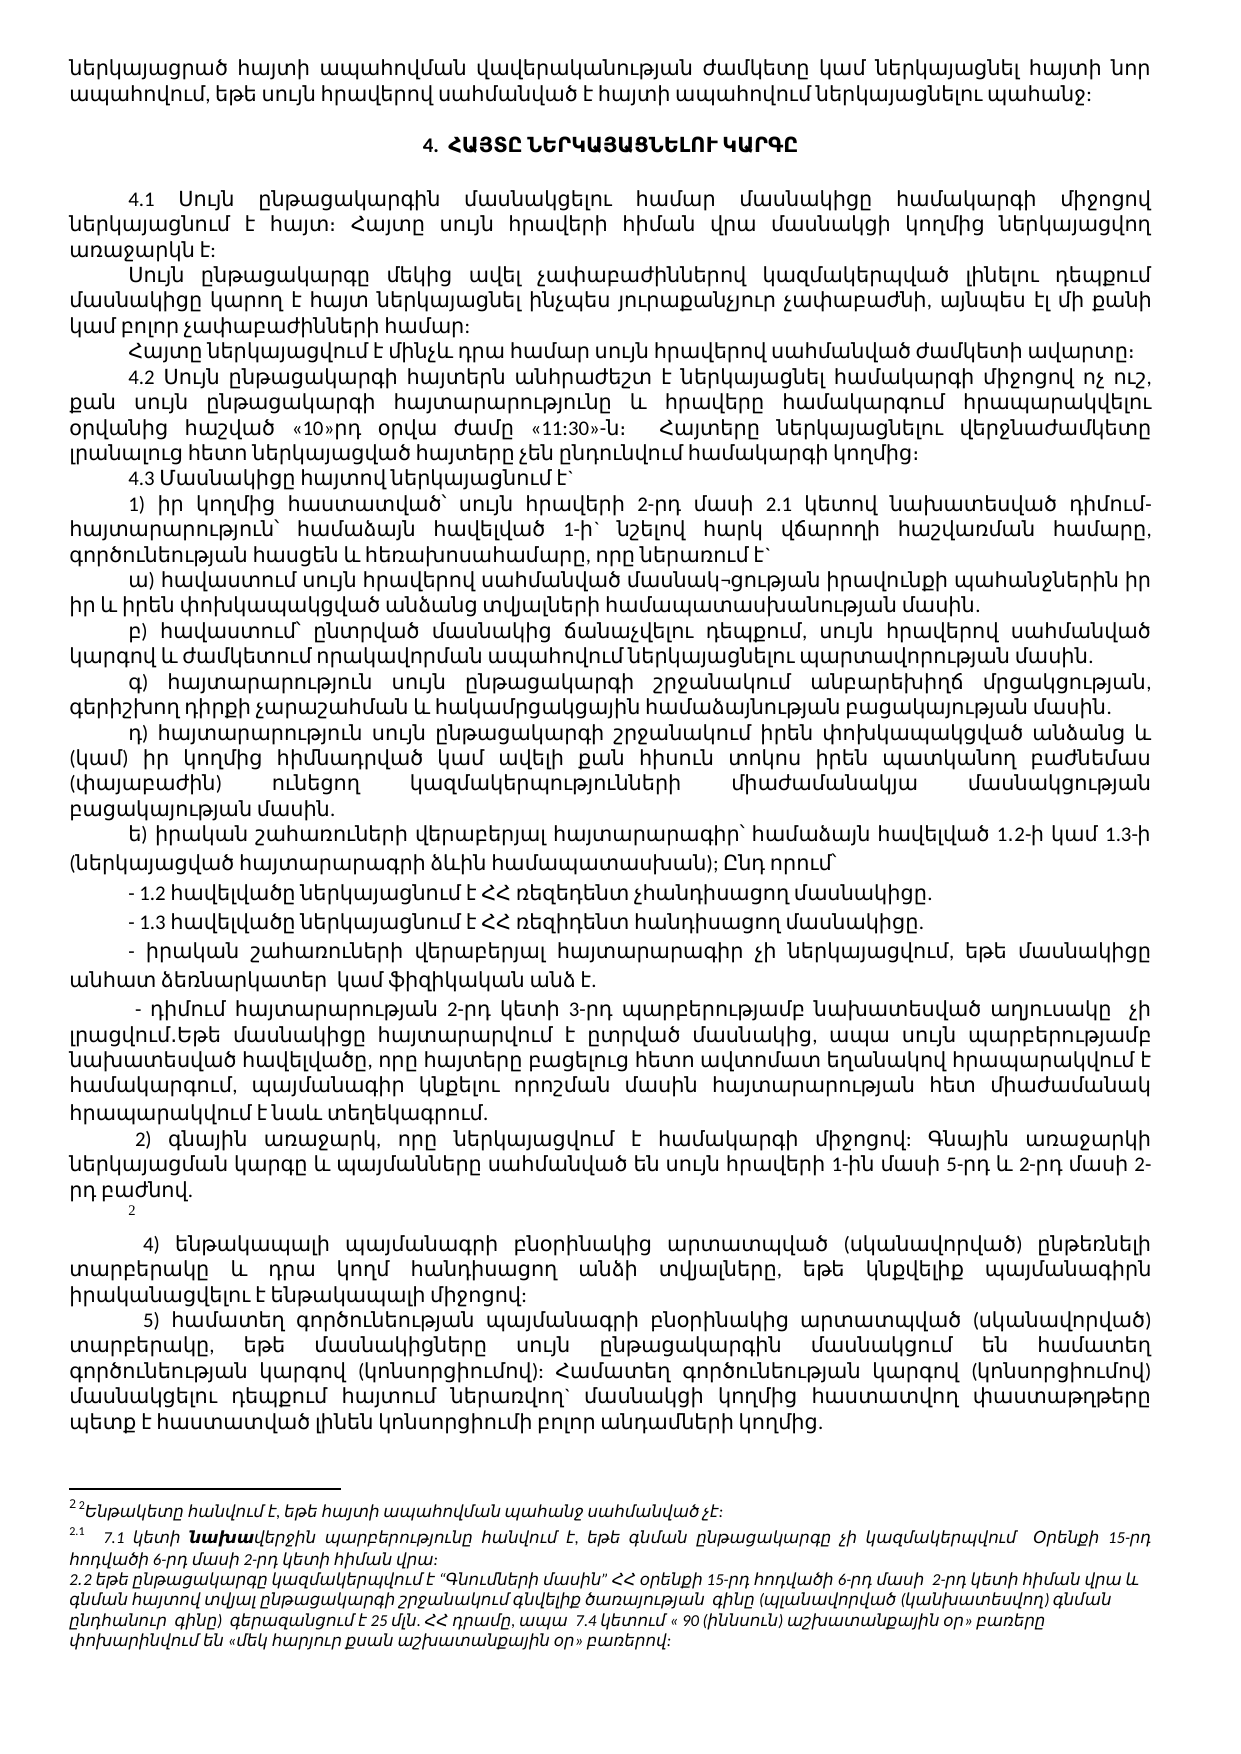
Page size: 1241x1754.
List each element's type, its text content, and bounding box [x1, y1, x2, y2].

text 4.3 Մասնակիցը հայտով ներկայացնում է` [69, 466, 1152, 491]
text Հայտը ներկայացվում է մինչև դրա համար սույն հրավերով սահմանված ժամկետի ավարտը։ [69, 338, 1152, 364]
text 4. ՀԱՅՏԸ ՆԵՐԿԱՅԱՑՆԵԼՈՒ ԿԱՐԳԸ [69, 132, 1152, 157]
text բ) հավաստում՝ ընտրված մասնակից ճանաչվելու դեպքում, սույն հրավերով սահմանված կարգով և ժամկետում որակավորման ապահովում ներկայացնելու պարտավորության մասին. [69, 618, 1152, 669]
text ե) իրական շահառուների վերաբերյալ հայտարարագիր՝ համաձայն հավելված 1․2-ի կամ 1.3-ի (ներկայացված հայտարարագրի ձևին համապատասխան); Ընդ որում՝ [69, 821, 1152, 876]
text Սույն ընթացակարգը մեկից ավել չափաբաժիններով կազմակերպված լինելու դեպքում մասնակիցը կարող է հայտ ներկայացնել ինչպես յուրաքանչյուր չափաբաժնի, այնպես էլ մի քանի կամ բոլոր չափաբաժինների համար: [69, 262, 1152, 338]
text - իրական շահառուների վերաբերյալ հայտարարագիր չի ներկայացվում, եթե մասնակիցը անհատ ձեռնարկատեր կամ ֆիզիկական անձ է. [69, 938, 1152, 993]
text ա) հավաստում սույն հրավերով սահմանված մասնակ¬ցության իրավունքի պահանջներին իր իր և իրեն փոխկապակցված անձանց տվյալների համապատասխանության մասին. [69, 567, 1152, 618]
text 1) իր կողմից հաստատված՝ սույն հրավերի 2-րդ մասի 2.1 կետով նախատեսված դիմում-հայտարարություն՝ համաձայն հավելված 1-ի` նշելով հարկ վճարողի հաշվառման համարը, գործունեության հասցեն և հեռախոսահամարը, որը ներառում է` [69, 491, 1152, 567]
text 4.1 Սույն ընթացակարգին մասնակցելու համար մասնակիցը համակարգի միջոցով ներկայացնում է հայտ։ Հայտը սույն հրավերի հիման վրա մասնակցի կողմից ներկայացվող առաջարկն է: [69, 186, 1152, 262]
text 2) գնային առաջարկ, որը ներկայացվում է համակարգի միջոցով: Գնային առաջարկի ներկայացման կարգը և պայմանները սահմանված են սույն հրավերի 1-ին մասի 5-րդ և 2-րդ մասի 2-րդ բաժնով. [69, 1126, 1152, 1202]
text դ) հայտարարություն սույն ընթացակարգի շրջանակում իրեն փոխկապակցված անձանց և (կամ) իր կողմից հիմնադրված կամ ավելի քան հիսուն տոկոս իրեն պատկանող բաժնեմաս (փայաբաժին) ունեցող կազմակերպությունների միաժամանակյա մասնակցության բացակայության մասին. [69, 720, 1152, 821]
text - դիմում հայտարարության 2-րդ կետի 3-րդ պարբերությամբ նախատեսված աղյուսակը չի լրացվում․Եթե մասնակիցը հայտարարվում է ըտրված մասնակից, ապա սույն պարբերությամբ նախատեսված հավելվածը, որը հայտերը բացելուց հետո ավտոմատ եղանակով հրապարակվում է համակարգում, պայմանագիր կնքելու որոշման մասին հայտարարության հետ միաժամանակ հրապարակվում է նաև տեղեկագրում. [69, 996, 1152, 1126]
text 4) ենթակապալի պայմանագրի բնօրինակից արտատպված (սկանավորված) ընթեռնելի տարբերակը և դրա կողմ հանդիսացող անձի տվյալները, եթե կնքվելիք պայմանագիրն իրականացվելու է ենթակապալի միջոցով: [69, 1231, 1152, 1307]
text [69, 56, 1152, 106]
text - 1.2 հավելվածը ներկայացնում է ՀՀ ռեզեդենտ չհանդիսացող մասնակիցը. [69, 880, 1152, 905]
text 5) համատեղ գործունեության պայմանագրի բնօրինակից արտատպված (սկանավորված) տարբերակը, եթե մասնակիցները սույն ընթացակարգին մասնակցում են համատեղ գործունեության կարգով (կոնսորցիումով): Համատեղ գործունեության կարգով (կոնսորցիումով) մասնակցելու դեպքում հայտում ներառվող` մասնակցի կողմից հաստատվող փաստաթղթերը պետք է հաստատված լինեն կոնսորցիումի բոլոր անդամների կողմից. [69, 1307, 1152, 1434]
text գ) հայտարարություն սույն ընթացակարգի շրջանակում անբարեխիղճ մրցակցության, գերիշխող դիրքի չարաշահման և հակամրցակցային համաձայնության բացակայության մասին. [69, 669, 1152, 720]
text - 1.3 հավելվածը ներկայացնում է ՀՀ ռեզիդենտ հանդիսացող մասնակիցը. [69, 909, 1152, 934]
text 4.2 Սույն ընթացակարգի հայտերն անհրաժեշտ է ներկայացնել համակարգի միջոցով ոչ ուշ, քան սույն ընթացակարգի հայտարարությունը և հրավերը համակարգում հրապարակվելու օրվանից հաշված «10»րդ օրվա ժամը «11:30»-ն։ Հայտերը ներկայացնելու վերջնաժամկետը լրանալուց հետո ներկայացված հայտերը չեն ընդունվում համակարգի կողմից։ [69, 364, 1152, 466]
